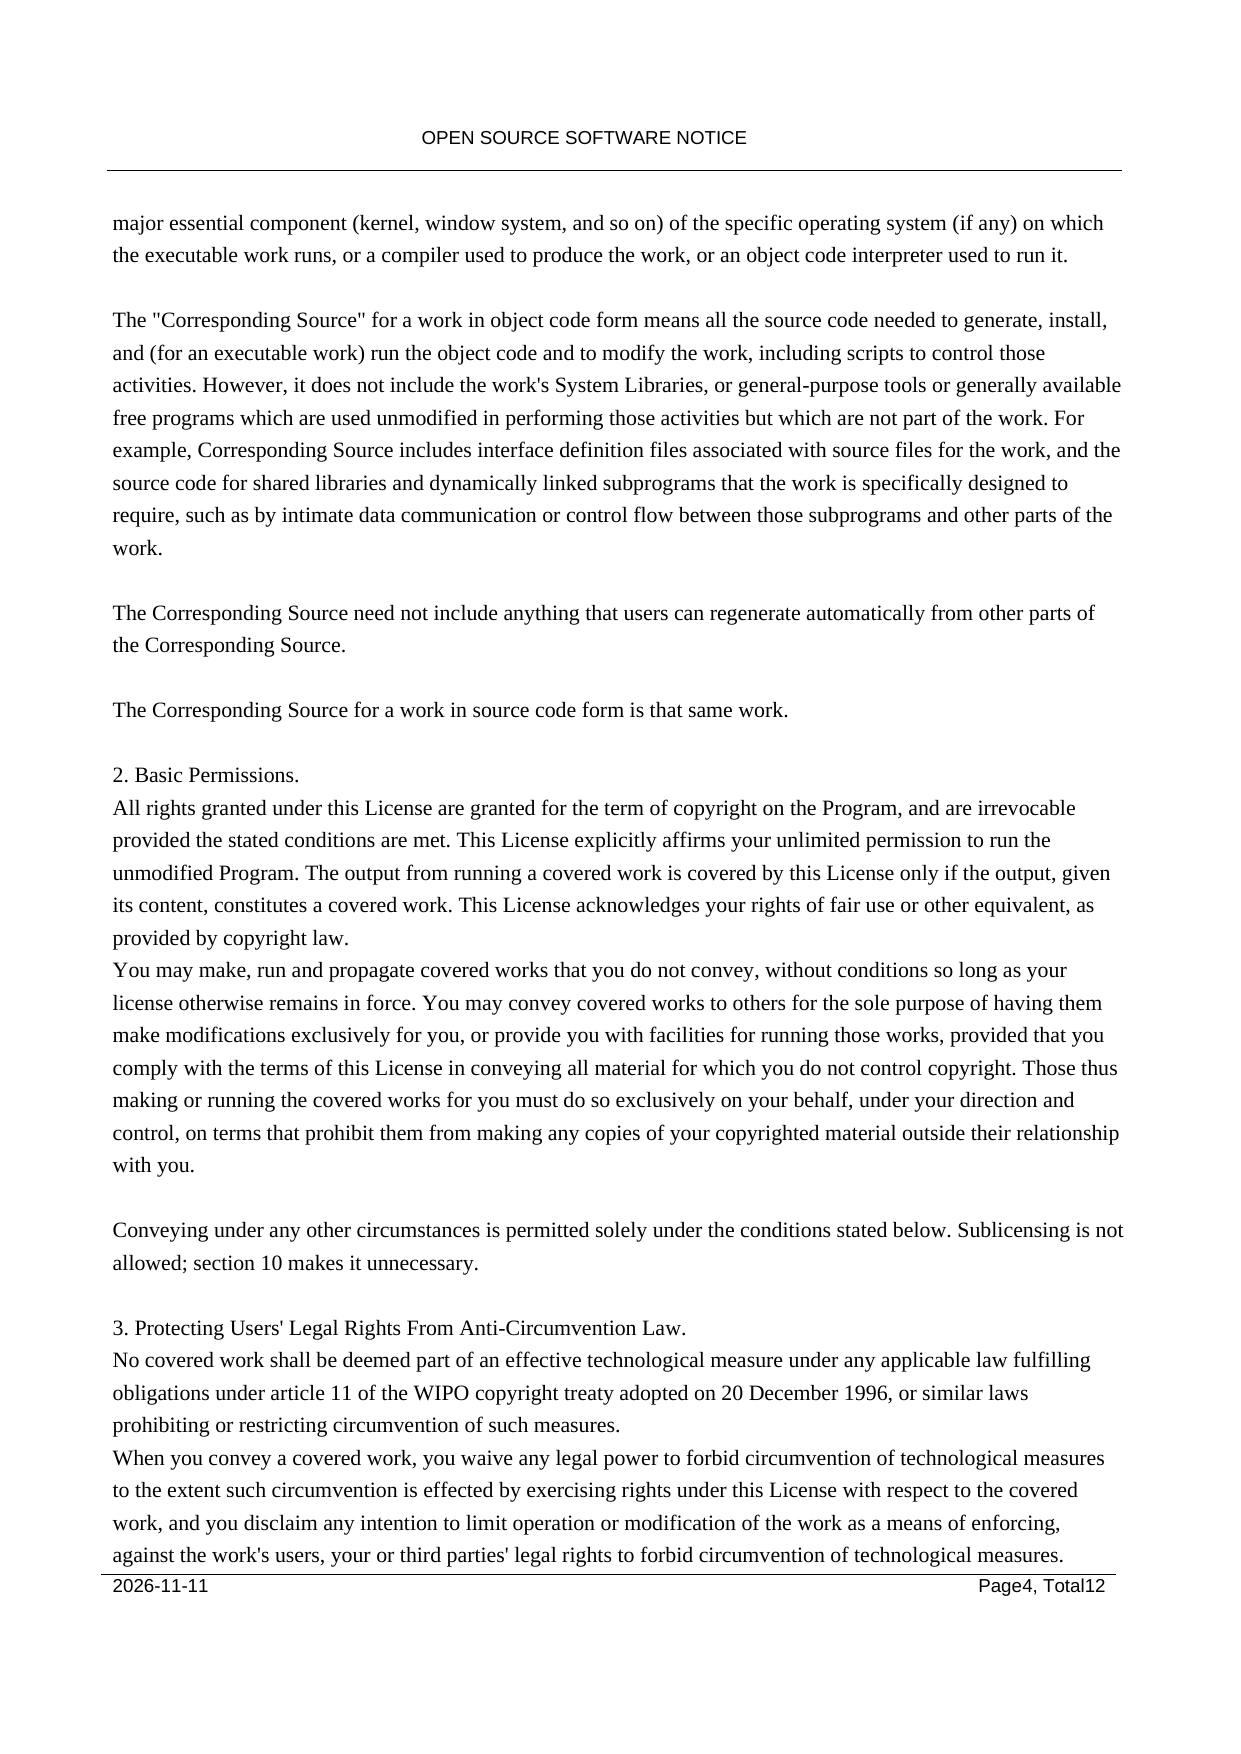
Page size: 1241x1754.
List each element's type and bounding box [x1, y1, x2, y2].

text [112, 206, 1128, 1571]
